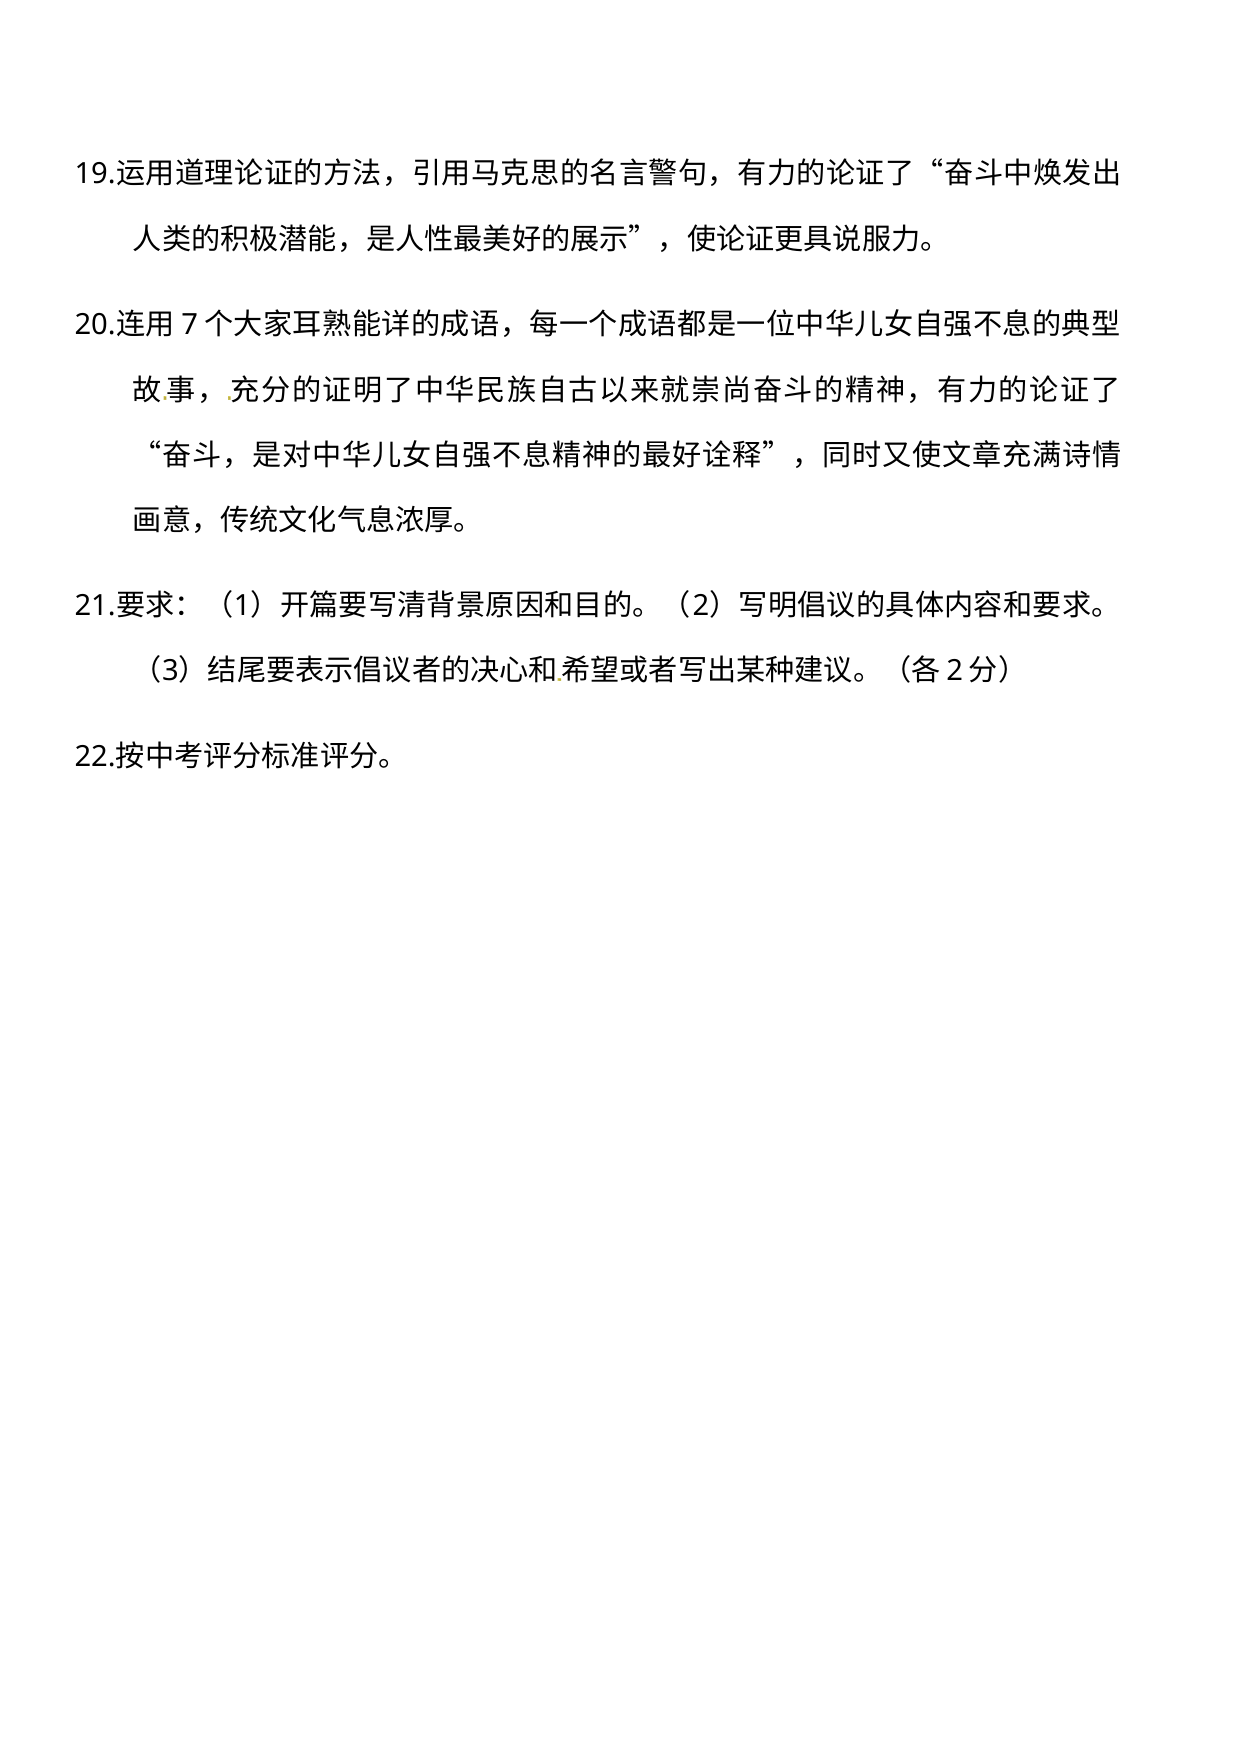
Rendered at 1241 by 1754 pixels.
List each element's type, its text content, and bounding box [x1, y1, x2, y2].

list 21.要求：（1）开篇要写清背景原因和目的。（2）写明倡议的具体内容和要求。（3）结尾要表示倡议者的决心和希望或者写出某种建议。（各2分） [74, 571, 1122, 701]
list 19.运用道理论证的方法，引用马克思的名言警句，有力的论证了“奋斗中焕发出人类的积极潜能，是人性最美好的展示”，使论证更具说服力。 [74, 139, 1122, 269]
list 20.连用7个大家耳熟能详的成语，每一个成语都是一位中华儿女自强不息的典型故事，充分的证明了中华民族自古以来就崇尚奋斗的精神，有力的论证了“奋斗，是对中华儿女自强不息精神的最好诠释”，同时又使文章充满诗情画意，传统文化气息浓厚。[来源:学科网] [74, 290, 1122, 550]
list 22.按中考评分标准评分。 [74, 721, 1122, 786]
